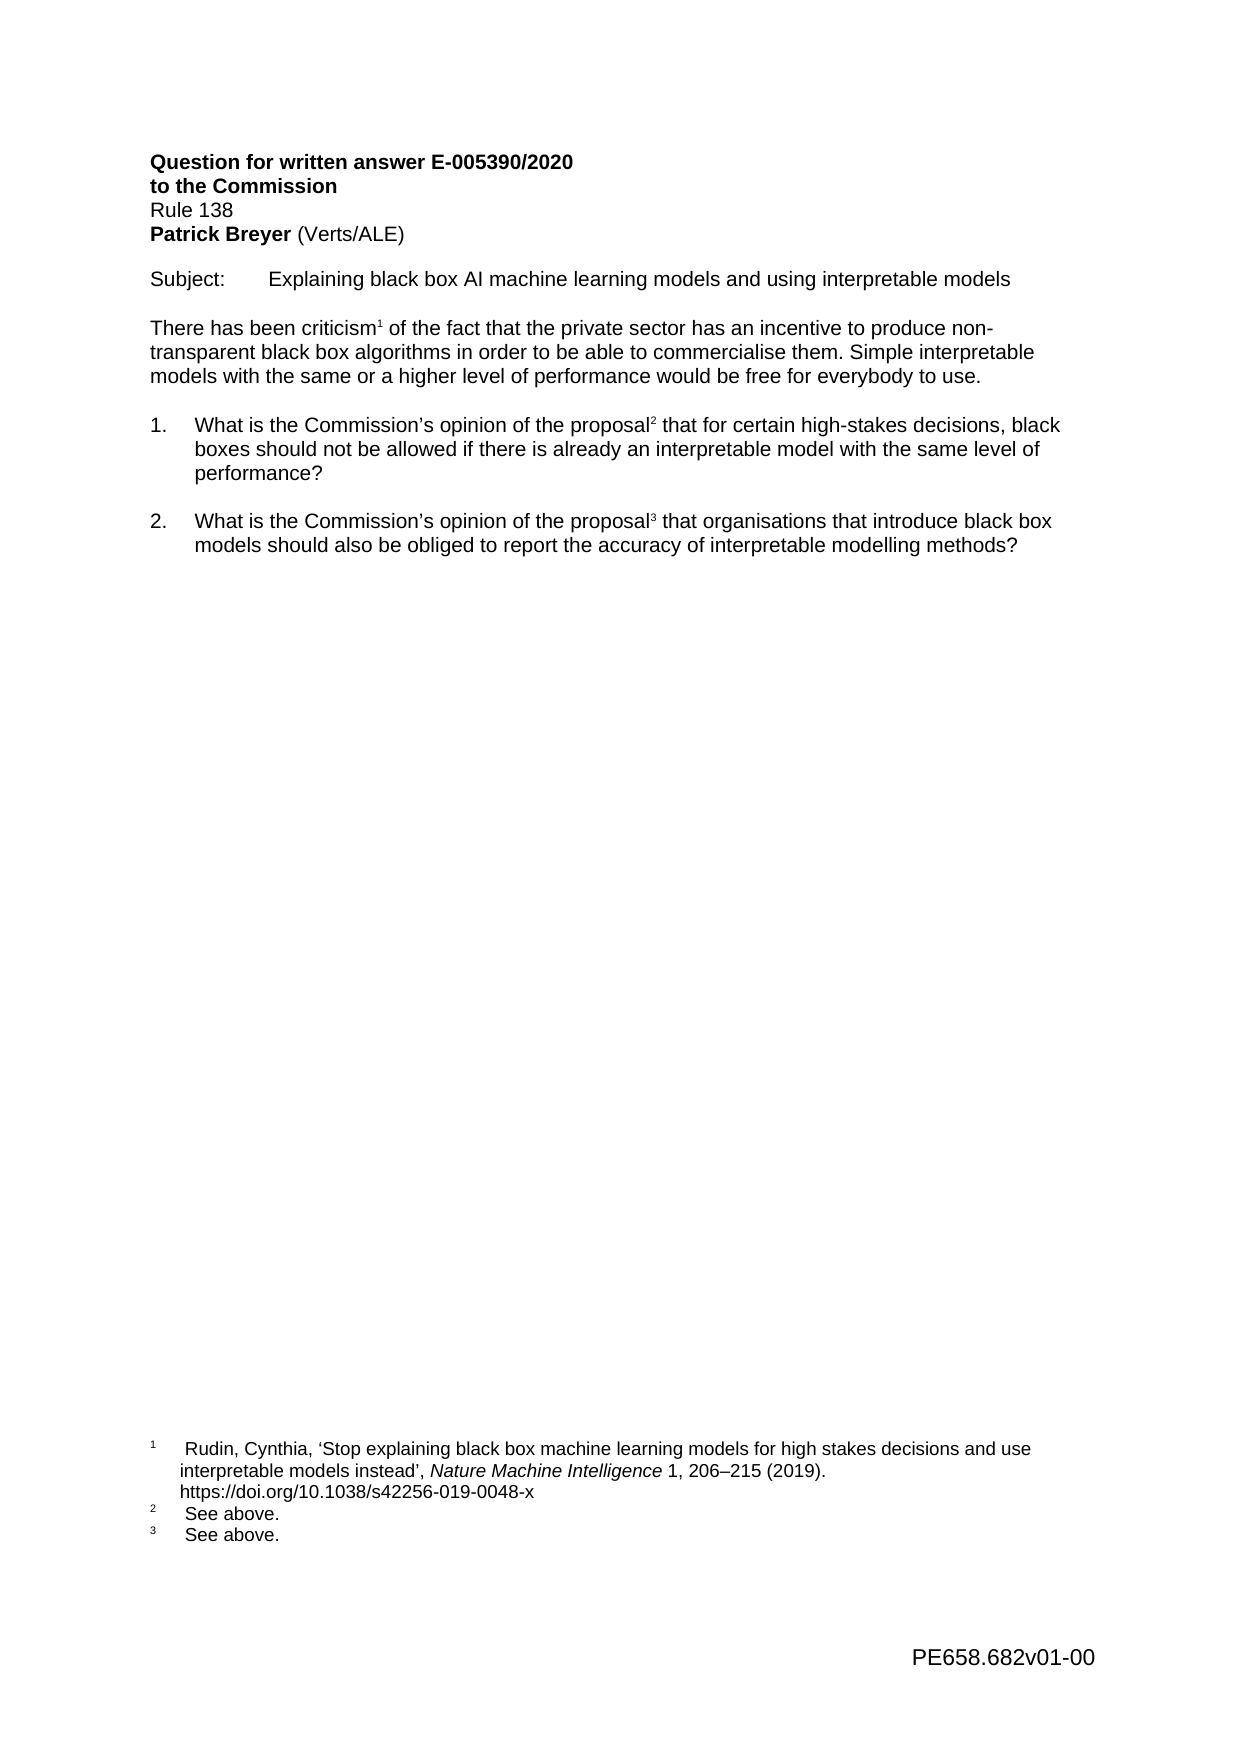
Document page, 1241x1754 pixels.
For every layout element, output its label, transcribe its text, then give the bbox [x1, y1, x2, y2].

list 2. What is the Commission’s opinion of the proposal that organisations that introduce black box models should also be obliged to report the accuracy of interpretable modelling methods? [150, 509, 1090, 557]
text Rule 138 [150, 198, 1090, 222]
list 1. What is the Commission’s opinion of the proposal that for certain high-stakes decisions, black boxes should not be allowed if there is already an interpretable model with the same level of performance? [150, 412, 1090, 484]
text Question for written answer E-005390/2020 [150, 150, 1090, 174]
text There has been criticism of the fact that the private sector has an incentive to produce non-transparent black box algorithms in order to be able to commercialise them. Simple interpretable models with the same or a higher level of performance would be free for everybody to use. [150, 316, 1090, 387]
text to the Commission [150, 174, 1090, 198]
text Subject: Explaining black box AI machine learning models and using interpretable models [150, 267, 1090, 291]
text Patrick Breyer (Verts/ALE) [150, 222, 1090, 246]
